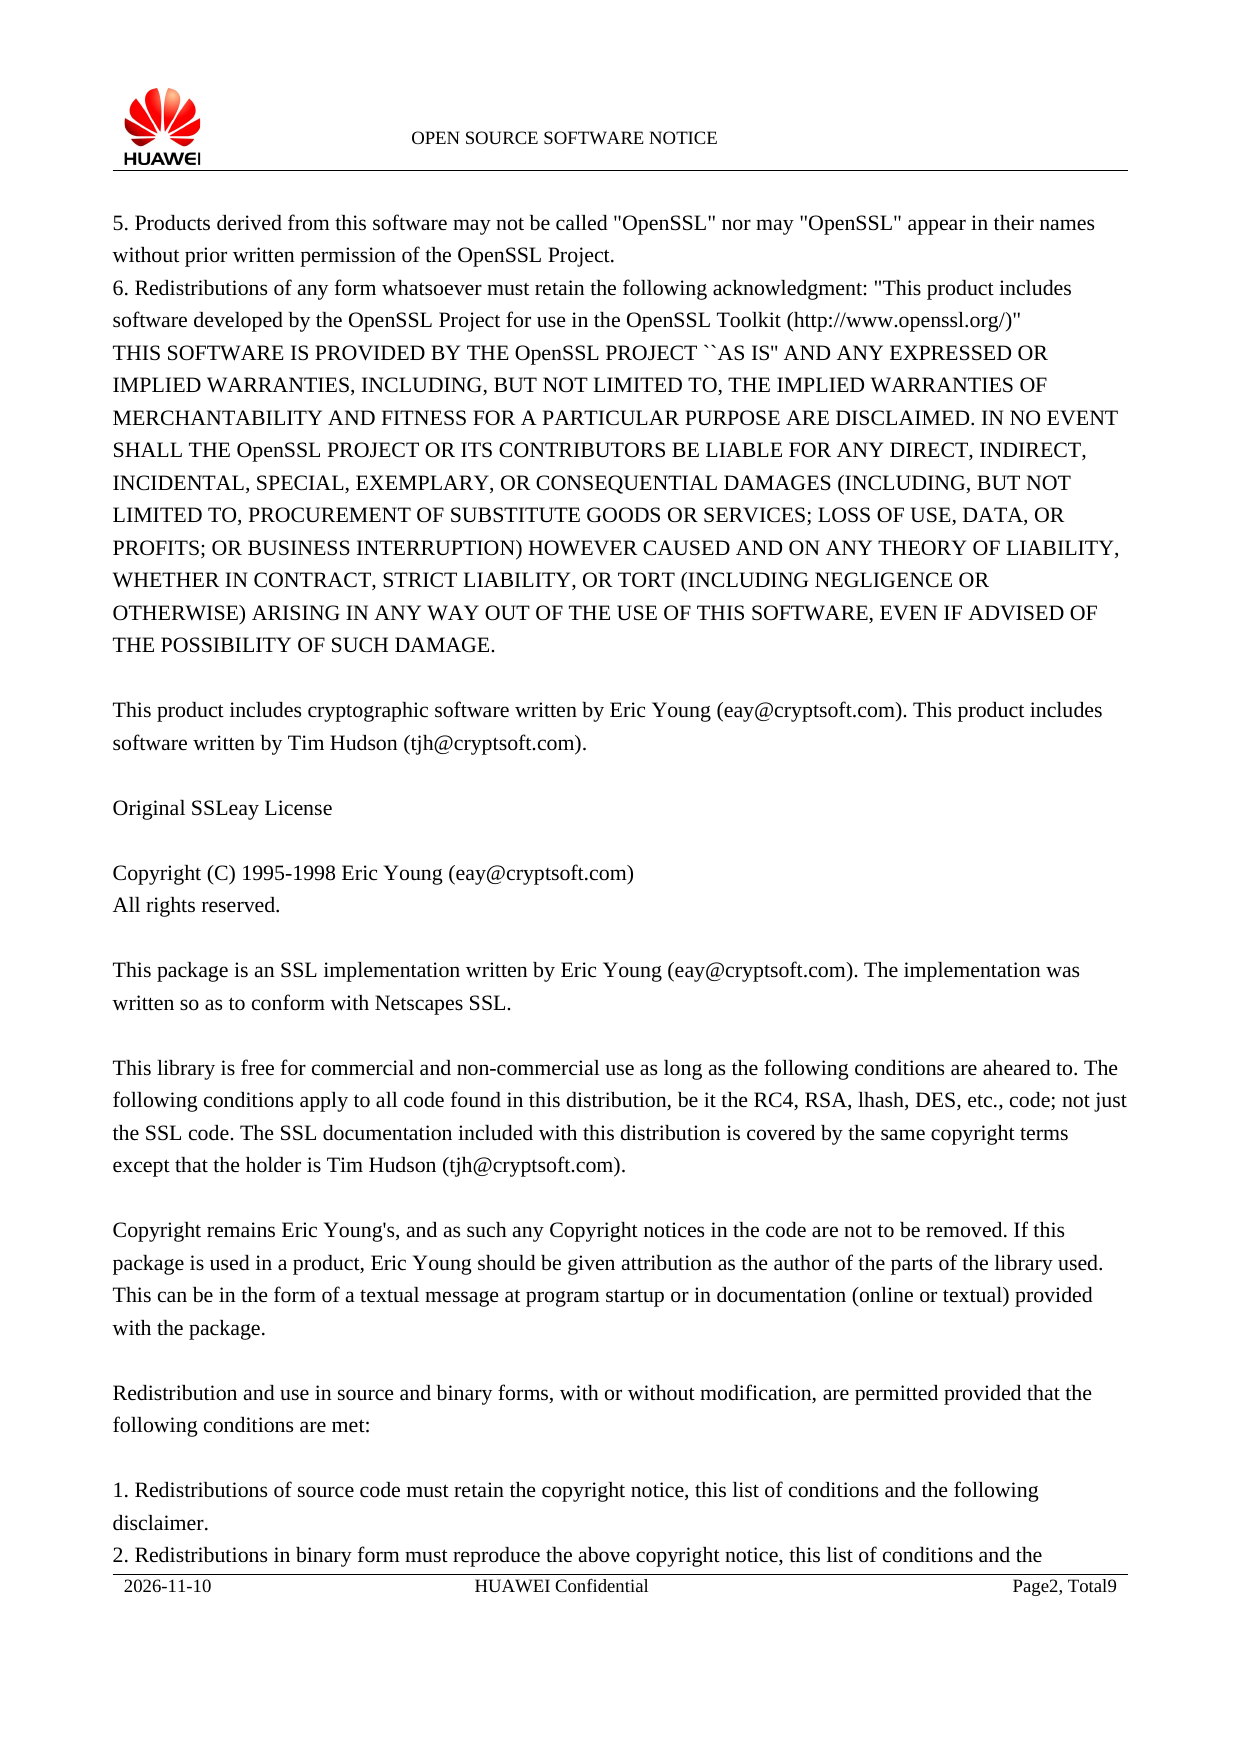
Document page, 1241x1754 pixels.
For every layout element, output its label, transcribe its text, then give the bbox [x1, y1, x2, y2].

picture [124, 88, 201, 165]
